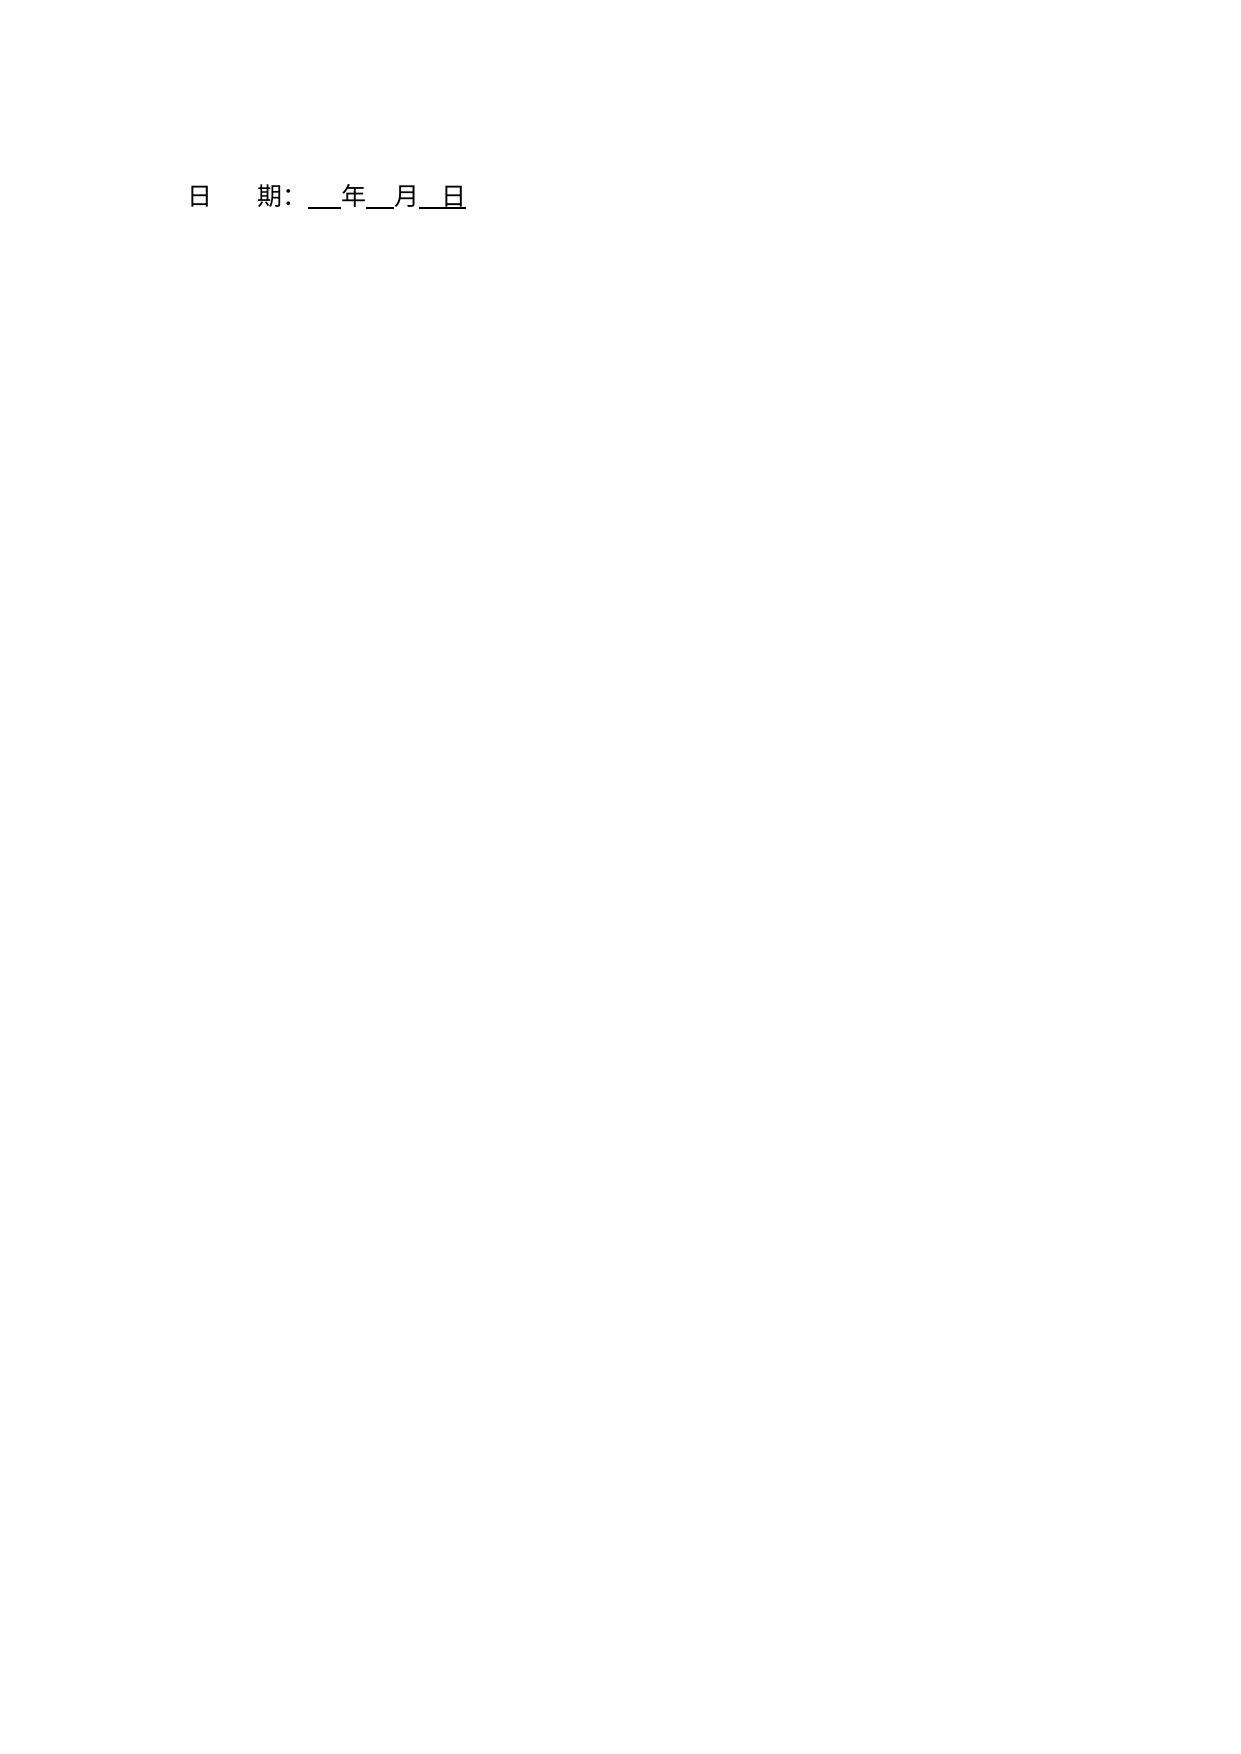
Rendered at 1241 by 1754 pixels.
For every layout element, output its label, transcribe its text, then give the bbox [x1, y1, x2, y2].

text 日 期： 年 月 日 [187, 162, 1053, 227]
